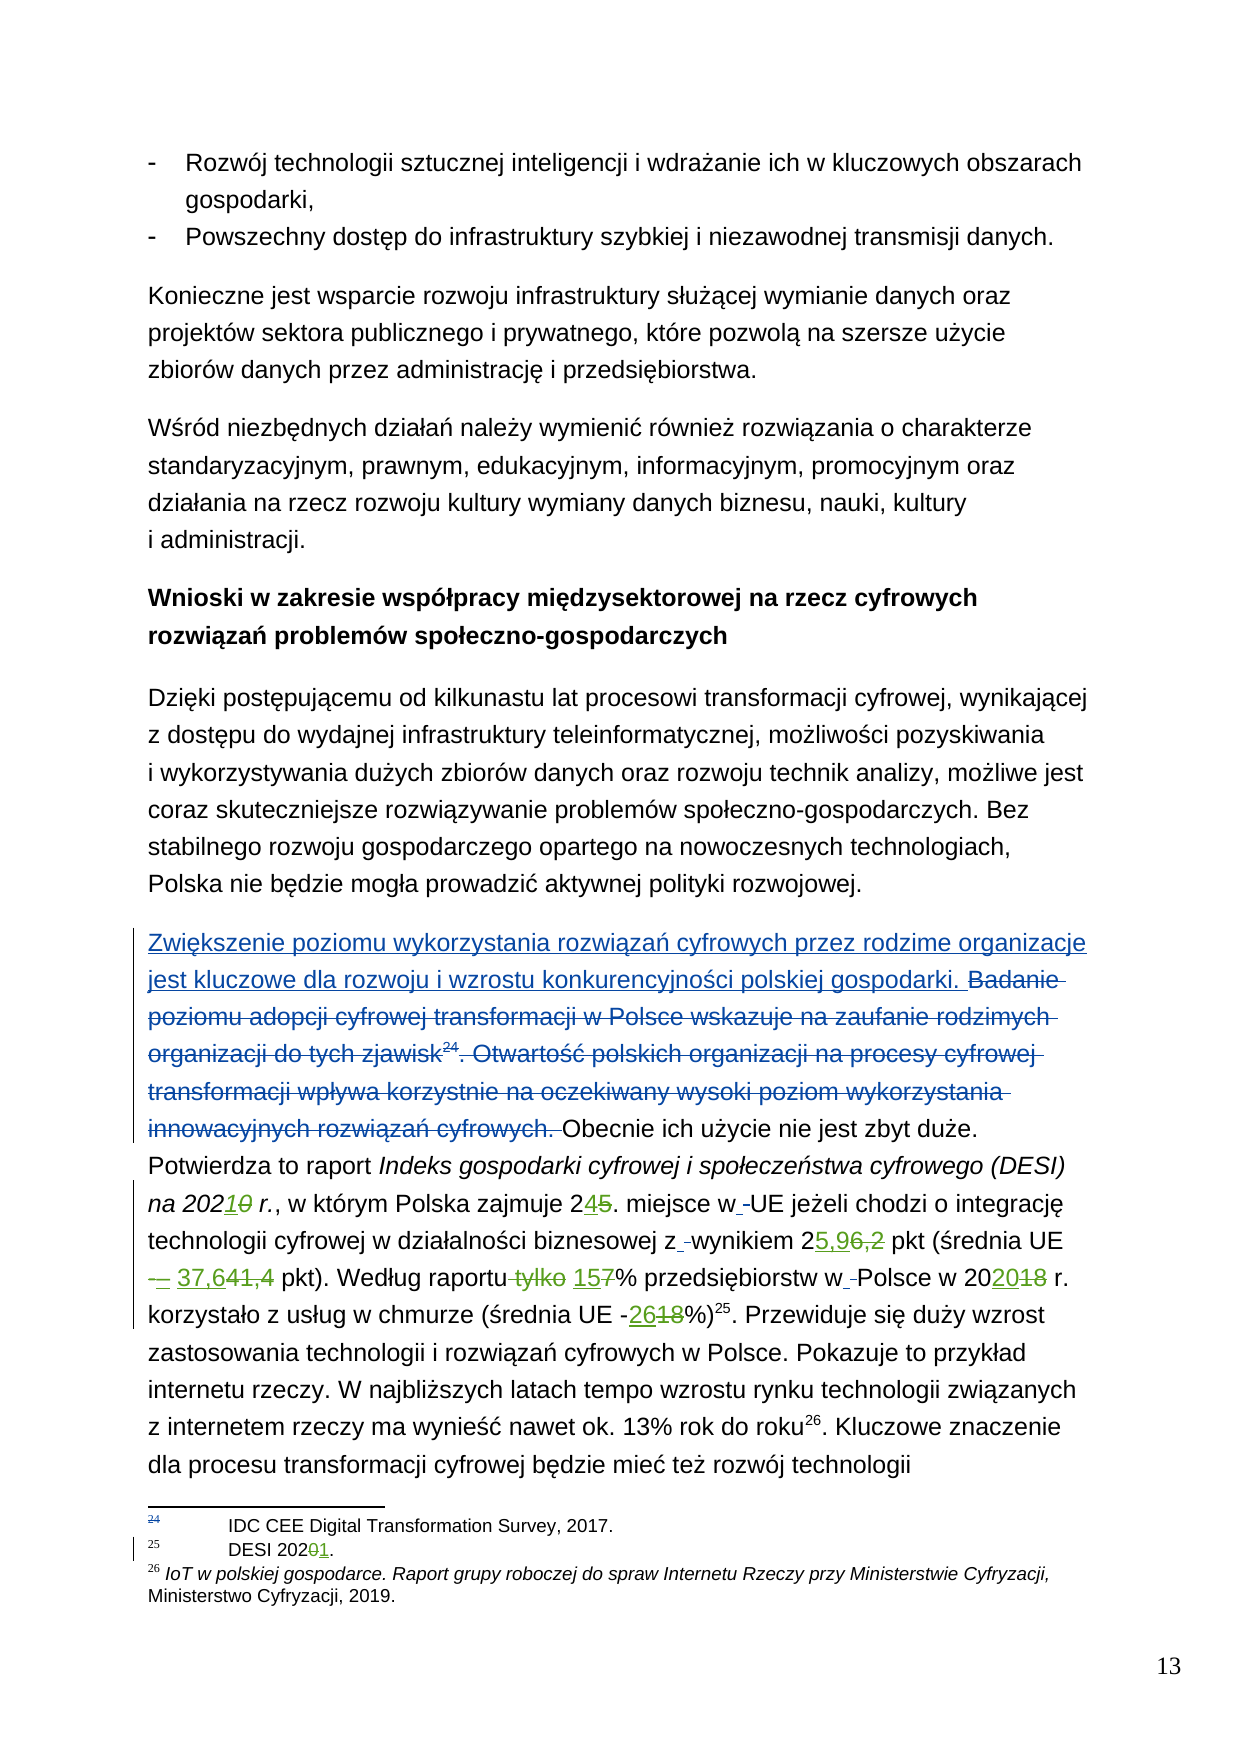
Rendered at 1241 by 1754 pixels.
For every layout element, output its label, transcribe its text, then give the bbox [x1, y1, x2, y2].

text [148, 927, 1093, 1478]
subtitle Wnioski w zakresie współpracy międzysektorowej na rzecz cyfrowych rozwiązań problemów społeczno-gospodarczych [148, 583, 1093, 649]
text Konieczne jest wsparcie rozwoju infrastruktury służącej wymianie danych oraz projektów sektora publicznego i prywatnego, które pozwolą na szersze użycie zbiorów danych przez administrację i przedsiębiorstwa. [148, 281, 1093, 384]
text Dzięki postępującemu od kilkunastu lat procesowi transformacji cyfrowej, wynikającej z dostępu do wydajnej infrastruktury teleinformatycznej, możliwości pozyskiwania i wykorzystywania dużych zbiorów danych oraz rozwoju technik analizy, możliwe jest coraz skuteczniejsze rozwiązywanie problemów społeczno-gospodarczych. Bez stabilnego rozwoju gospodarczego opartego na nowoczesnych technologiach, Polska nie będzie mogła prowadzić aktywnej polityki rozwojowej. [148, 683, 1093, 898]
list Powszechny dostęp do infrastruktury szybkiej i niezawodnej transmisji danych. [148, 222, 1093, 251]
list Rozwój technologii sztucznej inteligencji i wdrażanie ich w kluczowych obszarach gospodarki, [148, 148, 1093, 214]
text Wśród niezbędnych działań należy wymienić również rozwiązania o charakterze standaryzacyjnym, prawnym, edukacyjnym, informacyjnym, promocyjnym oraz działania na rzecz rozwoju kultury wymiany danych biznesu, nauki, kultury i administracji. [148, 413, 1093, 554]
